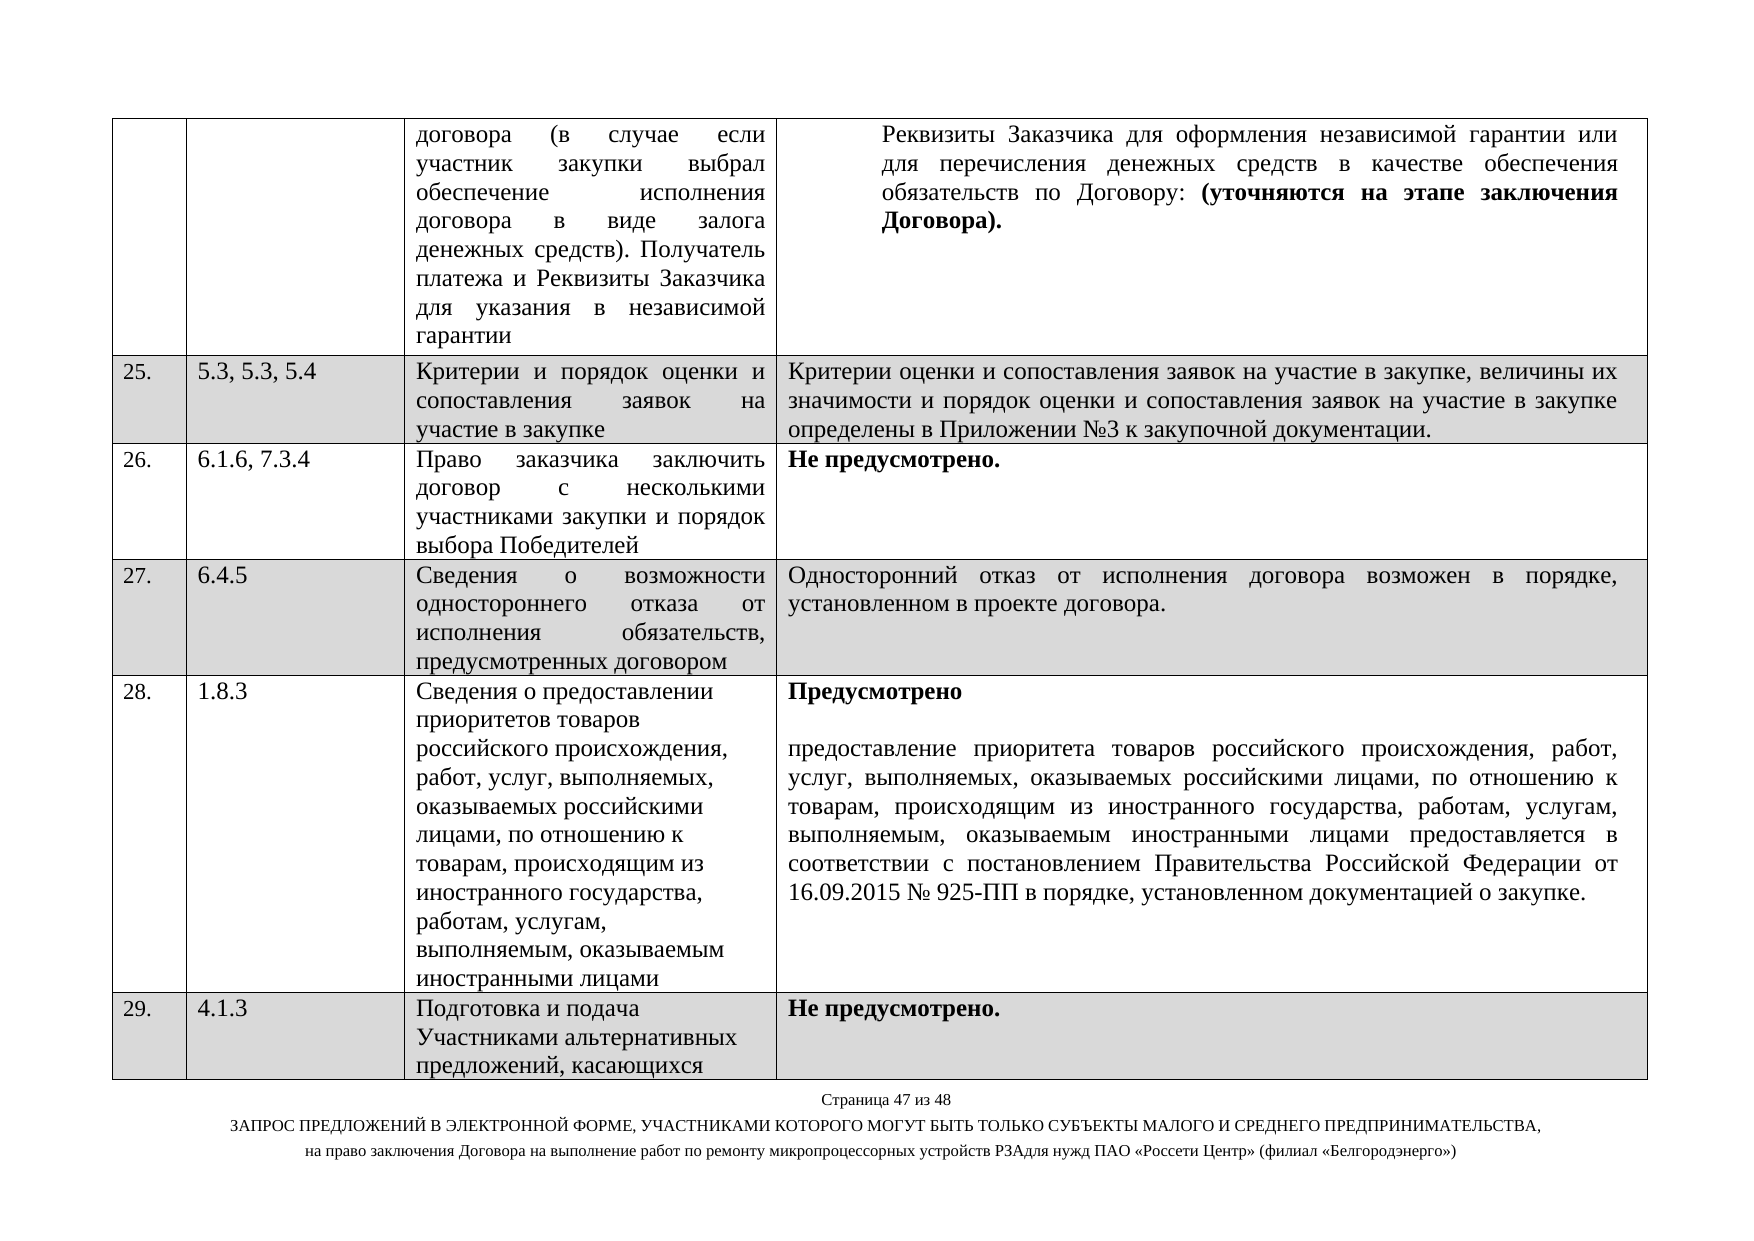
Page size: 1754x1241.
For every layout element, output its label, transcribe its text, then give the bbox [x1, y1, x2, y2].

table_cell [405, 119, 776, 355]
table_cell [113, 444, 186, 559]
table_cell 5.3, 5.3, 5.4 [187, 356, 404, 443]
table_cell Сведения о предоставлении приоритетов товаров российского происхождения, работ, услуг, выполняемых, оказываемых российскими лицами, по отношению к товарам, происходящим из иностранного государства, работам, услугам, выполняемым, оказываемым иностранными лицами [405, 676, 776, 992]
table_cell [113, 676, 186, 992]
table_cell Не предусмотрено. [777, 993, 1647, 1079]
table_cell Не предусмотрено. [777, 444, 1647, 559]
table_cell Сведения о возможности одностороннего отказа от исполнения обязательств, предусмотренных договором [405, 560, 776, 675]
table_cell Односторонний отказ от исполнения договора возможен в порядке, установленном в проекте договора. [777, 560, 1647, 675]
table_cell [405, 993, 776, 1079]
table_cell [113, 119, 186, 355]
table_cell 6.4.5 [187, 560, 404, 675]
table_cell 1.8.3 [187, 676, 404, 992]
table_cell Критерии и порядок оценки и сопоставления заявок на участие в закупке [405, 356, 776, 443]
table_cell [113, 560, 186, 675]
table_cell Предусмотрено предоставление приоритета товаров российского происхождения, работ, услуг, выполняемых, оказываемых российскими лицами, по отношению к товарам, происходящим из иностранного государства, работам, услугам, выполняемым, оказываемым иностранными лицами предоставляется в соответствии с постановлением Правительства Российской Федерации от 16.09.2015 № 925-ПП в порядке, установленном документацией о закупке. [777, 676, 1647, 992]
table_cell 6.1.6, 7.3.4 [187, 444, 404, 559]
table_cell Право заказчика заключить договор с несколькими участниками закупки и порядок выбора Победителей [405, 444, 776, 559]
table_cell [113, 993, 186, 1079]
table_cell 4.1.3 [187, 993, 404, 1079]
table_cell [777, 119, 1647, 355]
table_cell Критерии оценки и сопоставления заявок на участие в закупке, величины их значимости и порядок оценки и сопоставления заявок на участие в закупке определены в Приложении №3 к закупочной документации. [777, 356, 1647, 443]
table_cell [113, 356, 186, 443]
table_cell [187, 119, 404, 355]
